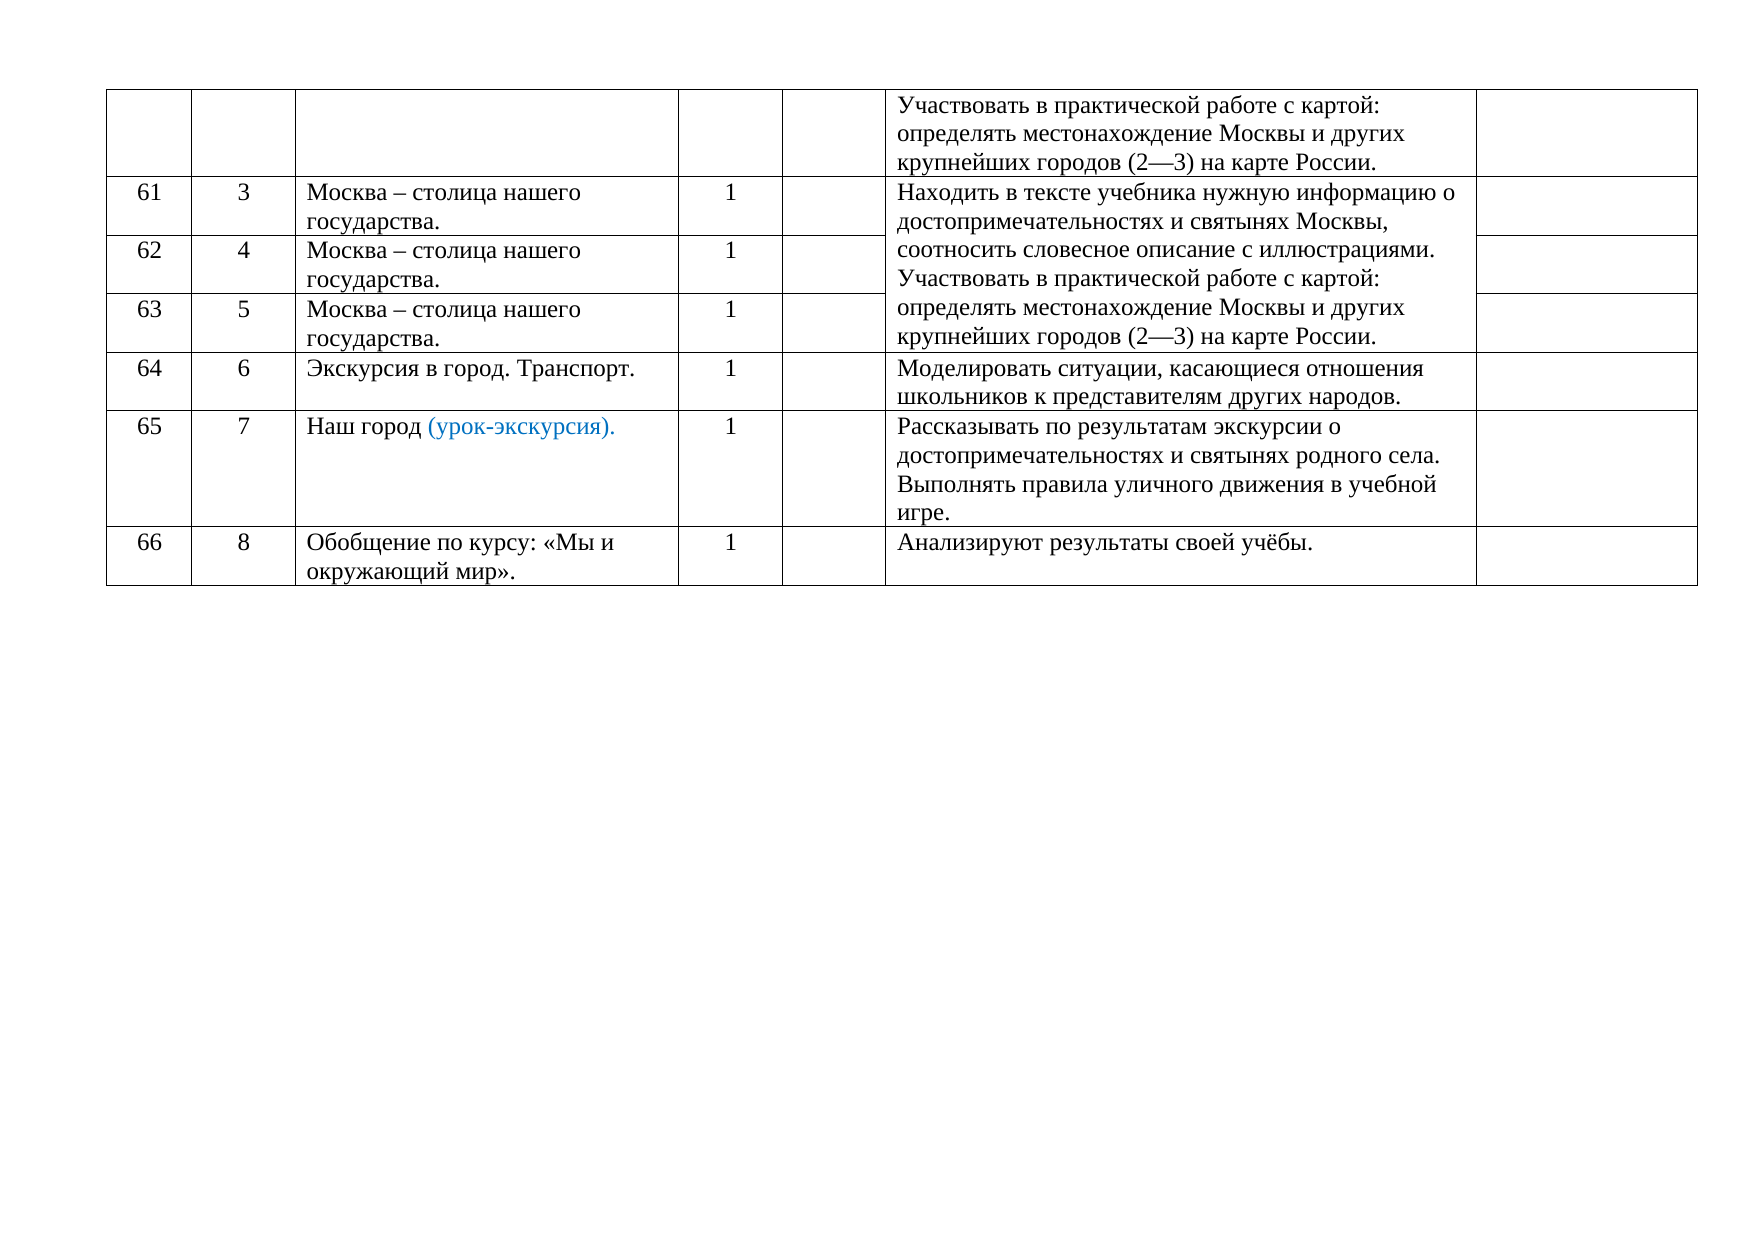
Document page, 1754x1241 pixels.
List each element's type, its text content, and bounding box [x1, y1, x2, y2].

table_cell [783, 353, 885, 410]
table_cell Москва – столица нашего государства. [296, 177, 678, 234]
table_cell Экскурсия в город. Транспорт. [296, 353, 678, 410]
table_cell Наш город (урок-экскурсия). [296, 411, 678, 526]
table_cell [1477, 411, 1697, 526]
table_cell Моделировать ситуации, касающиеся отношения школьников к представителям других народов. [886, 353, 1476, 410]
table_cell [1477, 527, 1697, 585]
table_cell 5 [192, 294, 295, 352]
table_cell 62 [107, 236, 191, 293]
table_cell Москва – столица нашего государства. [296, 236, 678, 293]
table_cell [783, 294, 885, 352]
table_cell 1 [679, 294, 782, 352]
table_cell 1 [679, 527, 782, 585]
table_cell [1477, 294, 1697, 352]
table_cell 63 [107, 294, 191, 352]
table_cell Москва – столица нашего государства. [296, 294, 678, 352]
table_cell 3 [192, 177, 295, 234]
table_cell [783, 90, 885, 176]
table_cell 1 [679, 90, 782, 176]
table_cell 1 [679, 177, 782, 234]
table_cell Обобщение по курсу: «Мы и окружающий мир». [296, 527, 678, 585]
table_cell 61 [107, 177, 191, 234]
table_cell 1 [679, 236, 782, 293]
table_cell [783, 527, 885, 585]
table_cell Рассказывать по результатам экскурсии о достопримечательностях и святынях родного села. Выполнять правила уличного движения в учебной игре. [886, 411, 1476, 526]
table_cell 1 [679, 411, 782, 526]
table_cell 1 [679, 353, 782, 410]
table_cell [1477, 177, 1697, 234]
table_cell 8 [192, 527, 295, 585]
table_cell [1477, 90, 1697, 176]
table_cell [783, 236, 885, 293]
table_cell 65 [107, 411, 191, 526]
table_cell [783, 177, 885, 234]
table_cell [1477, 353, 1697, 410]
table_cell Анализируют результаты своей учёбы. [886, 527, 1476, 585]
table_cell Находить в тексте учебника нужную информацию о достопримечательностях и святынях Москвы, соотносить словесное описание с иллюстрациями. Участвовать в практической работе с картой: определять местонахождение Москвы и других крупнейших городов (2—3) на карте России. [886, 177, 1476, 352]
table_cell 66 [107, 527, 191, 585]
table_cell 60 [107, 90, 191, 176]
table_cell 6 [192, 353, 295, 410]
table_cell 4 [192, 236, 295, 293]
table_cell 2 [192, 90, 295, 176]
table_cell 7 [192, 411, 295, 526]
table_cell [296, 90, 678, 176]
table_cell [1477, 236, 1697, 293]
table_cell [783, 411, 885, 526]
table_cell 64 [107, 353, 191, 410]
